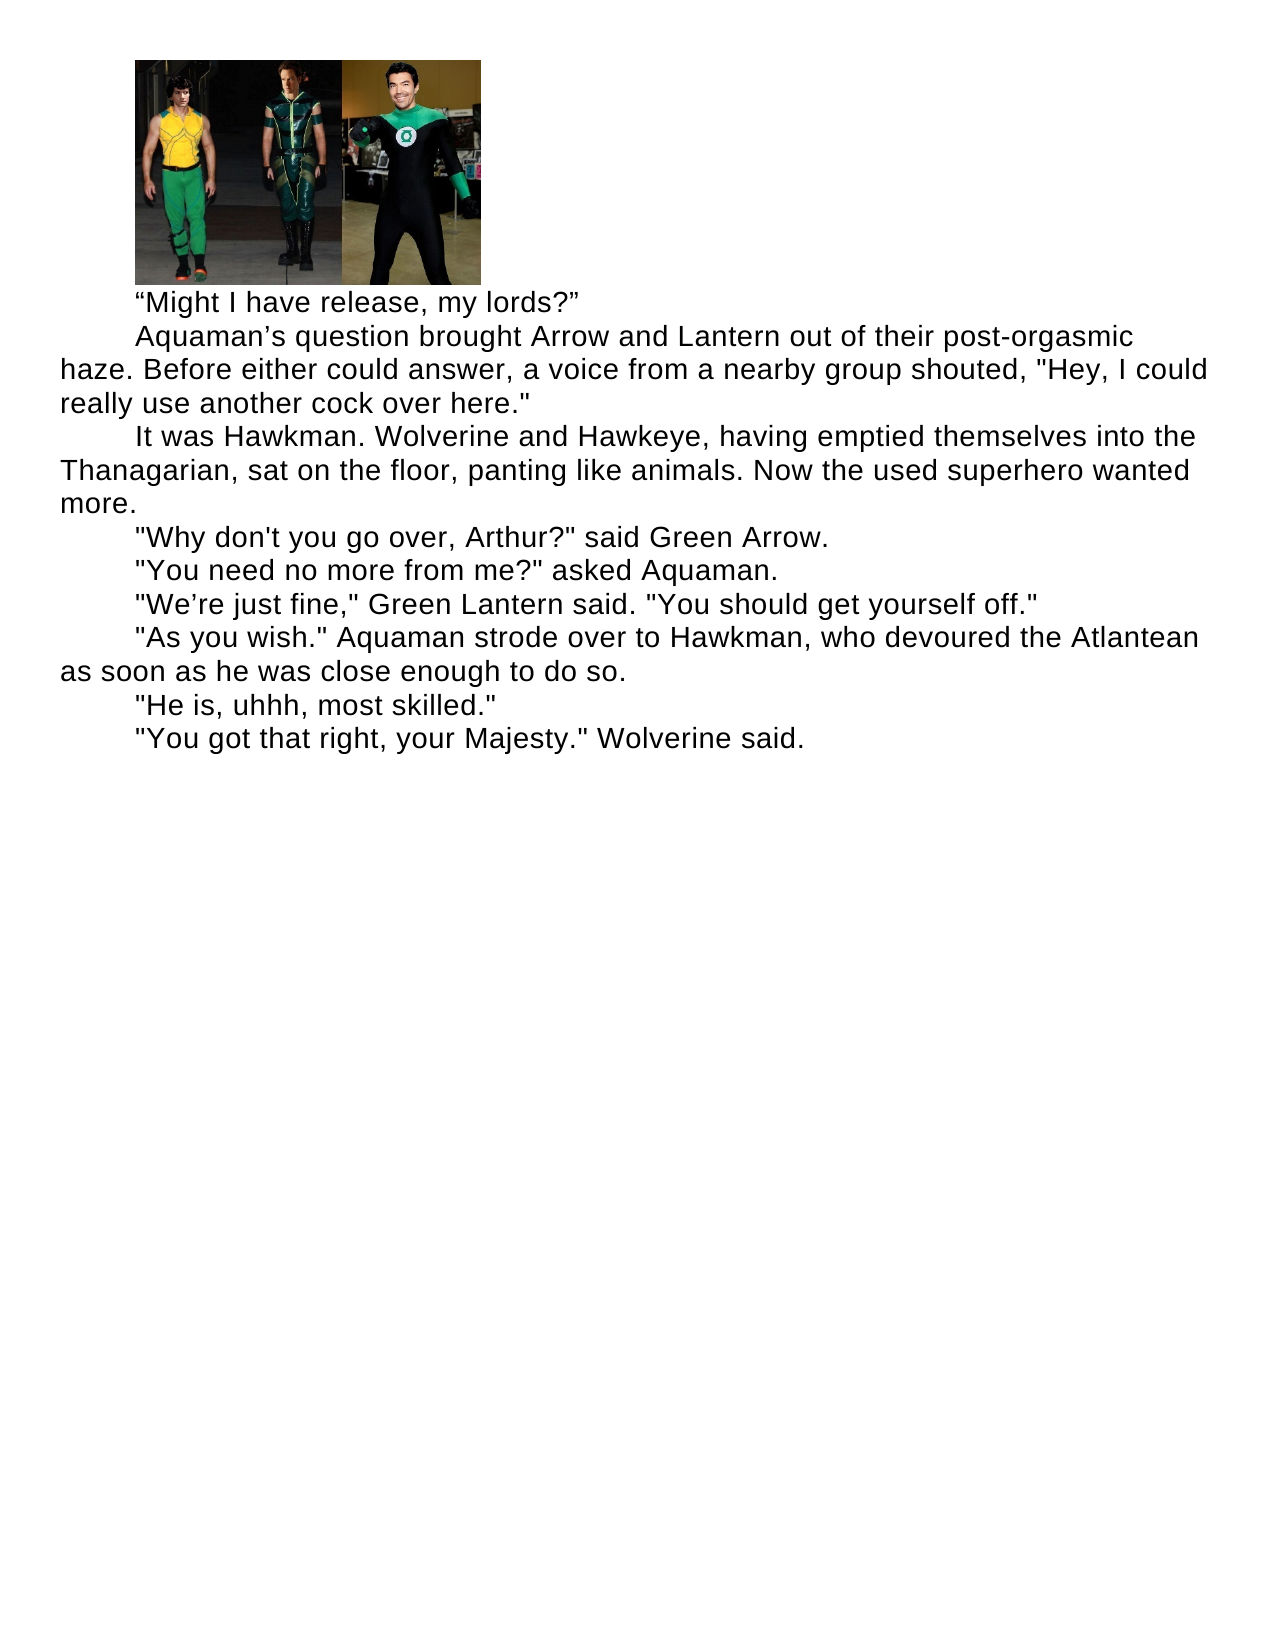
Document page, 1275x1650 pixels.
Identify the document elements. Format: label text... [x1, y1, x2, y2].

text Aquaman’s question brought Arrow and Lantern out of their post-orgasmic haze. Before either could answer, a voice from a nearby group shouted, "Hey, I could really use another cock over here." [60, 318, 1215, 419]
text It was Hawkman. Wolverine and Hawkeye, having emptied themselves into the Thanagarian, sat on the floor, panting like animals. Now the used superhero wanted more. [60, 419, 1215, 520]
text "He is, uhhh, most skilled." [60, 687, 1215, 721]
picture [135, 60, 481, 285]
text "Why don't you go over, Arthur?" said Green Arrow. [60, 520, 1215, 553]
text "You got that right, your Majesty." Wolverine said. [60, 721, 1215, 754]
text “Might I have release, my lords?” [60, 285, 1215, 318]
text "You need no more from me?" asked Aquaman. [60, 553, 1215, 587]
text "We’re just fine," Green Lantern said. "You should get yourself off." [60, 587, 1215, 620]
text "As you wish." Aquaman strode over to Hawkman, who devoured the Atlantean as soon as he was close enough to do so. [60, 620, 1215, 687]
